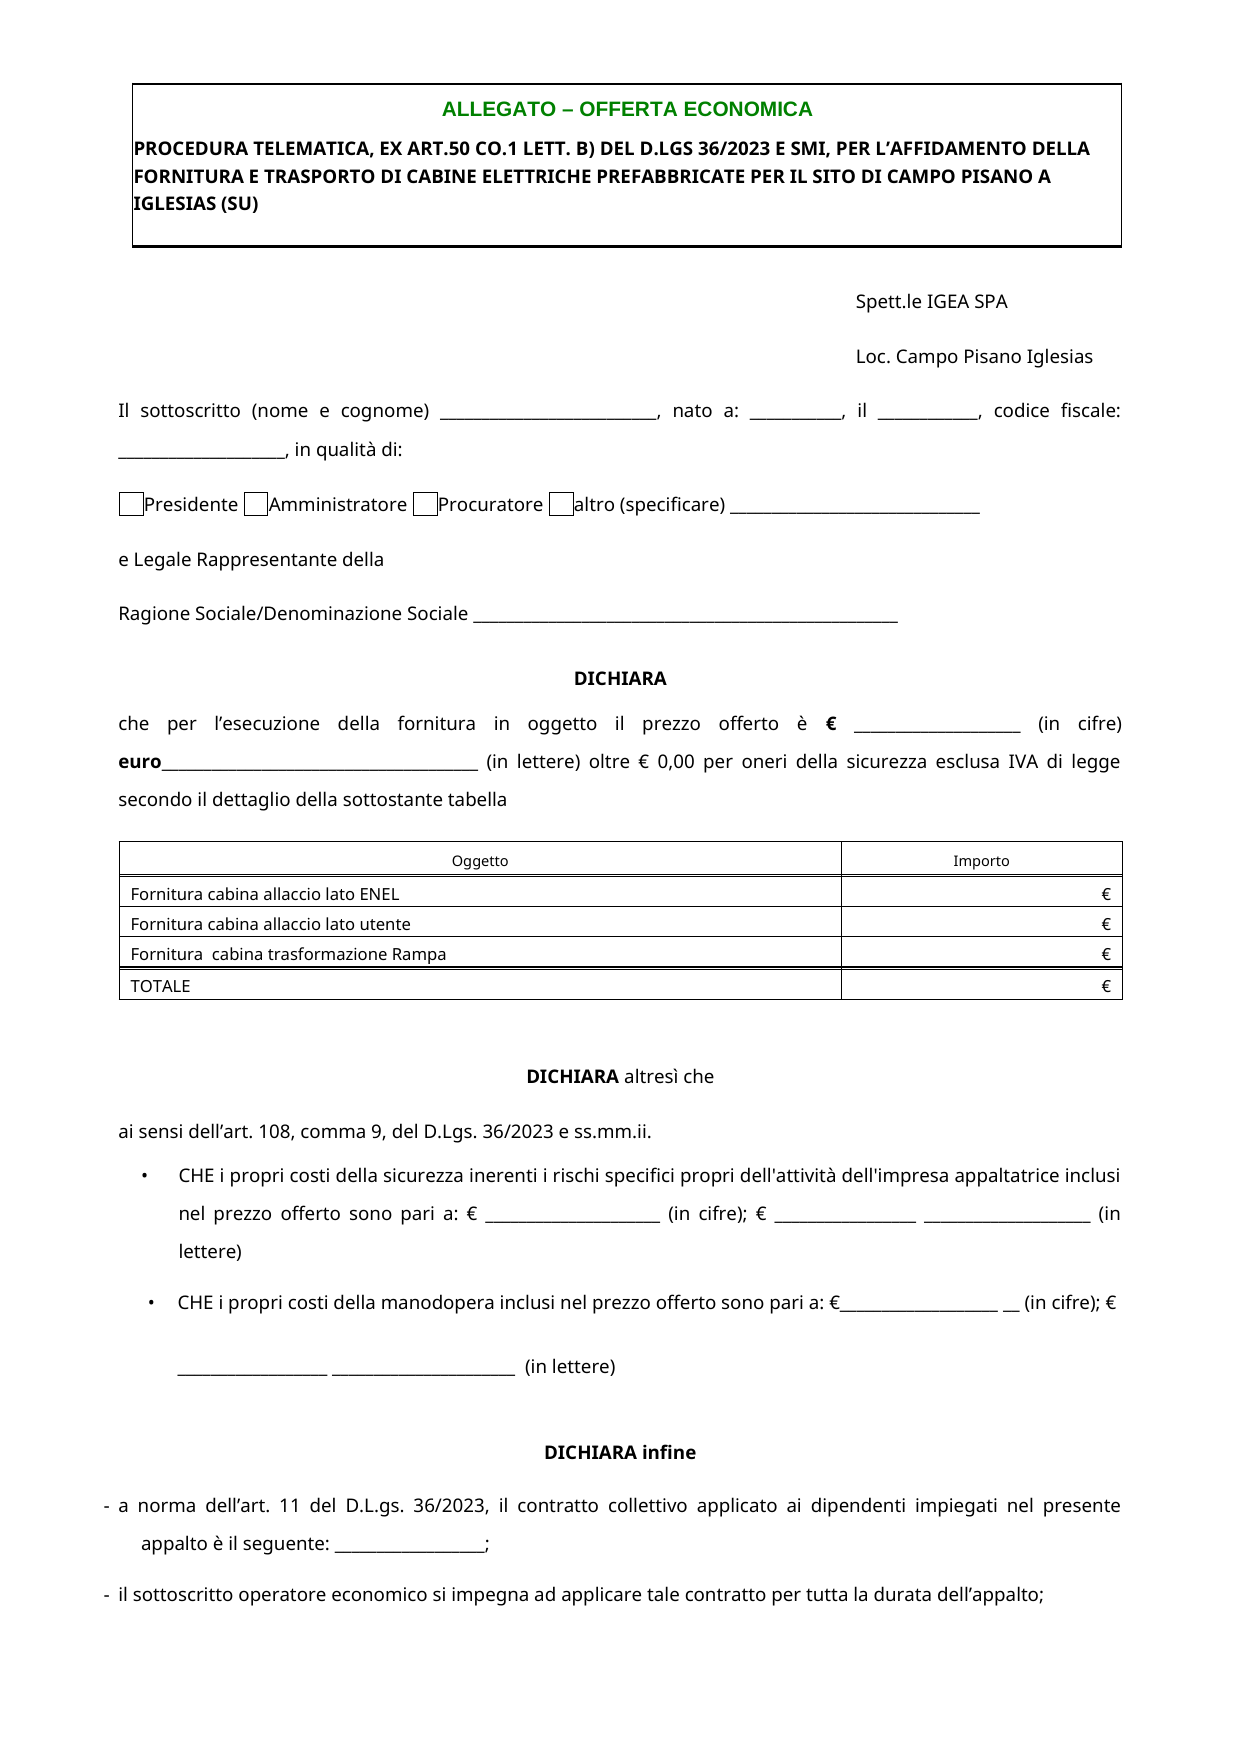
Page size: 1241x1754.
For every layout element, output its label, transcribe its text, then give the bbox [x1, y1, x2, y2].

table_cell € [842, 970, 1122, 999]
table_cell € [842, 877, 1122, 906]
table_header Oggetto [120, 842, 841, 874]
table_cell Fornitura cabina trasformazione Rampa [120, 937, 841, 966]
text Spett.le IGEA SPA [856, 288, 1122, 313]
text Presidente Amministratore Procuratore altro (specificare) ______________________________ [118, 491, 1122, 516]
list a norma dell’art. 11 del D.L.gs. 36/2023, il contratto collettivo applicato ai dipendenti impiegati nel presente appalto è il seguente: __________________; [103, 1492, 1122, 1556]
text e Legale Rappresentante della [118, 546, 1122, 571]
text Ragione Sociale/Denominazione Sociale ___________________________________________________ [118, 601, 1122, 626]
list il sottoscritto operatore economico si impegna ad applicare tale contratto per tutta la durata dell’appalto; [103, 1581, 1122, 1606]
table_cell Fornitura cabina allaccio lato utente [120, 907, 841, 936]
table_cell € [842, 937, 1122, 966]
table_cell Fornitura cabina allaccio lato ENEL [120, 877, 841, 906]
table_header Importo [842, 842, 1122, 874]
text Il sottoscritto (nome e cognome) __________________________, nato a: ___________, il ____________, codice fiscale: ____________________, in qualità di: [118, 398, 1122, 462]
table_cell € [842, 907, 1122, 936]
text DICHIARA [118, 656, 1122, 693]
text Loc. Campo Pisano Iglesias [856, 343, 1122, 368]
text che per l’esecuzione della fornitura in oggetto il prezzo offerto è € ____________________ (in cifre) euro______________________________________ (in lettere) oltre € 0,00 per oneri della sicurezza esclusa IVA di legge secondo il dettaglio della sottostante tabella [118, 710, 1122, 812]
text DICHIARA infine [118, 1429, 1122, 1467]
text DICHIARA altresì che [118, 1054, 1122, 1091]
text • CHE i propri costi della manodopera inclusi nel prezzo offerto sono pari a: €___________________ __ (in cifre); € __________________ ______________________ (in lettere) [148, 1289, 1122, 1379]
table_cell TOTALE [120, 970, 841, 999]
list CHE i propri costi della sicurezza inerenti i rischi specifici propri dell'attività dell'impresa appaltatrice inclusi nel prezzo offerto sono pari a: € _____________________ (in cifre); € _________________ ____________________ (in lettere) [141, 1162, 1122, 1264]
text ai sensi dell’art. 108, comma 9, del D.Lgs. 36/2023 e ss.mm.ii. [118, 1108, 1122, 1146]
